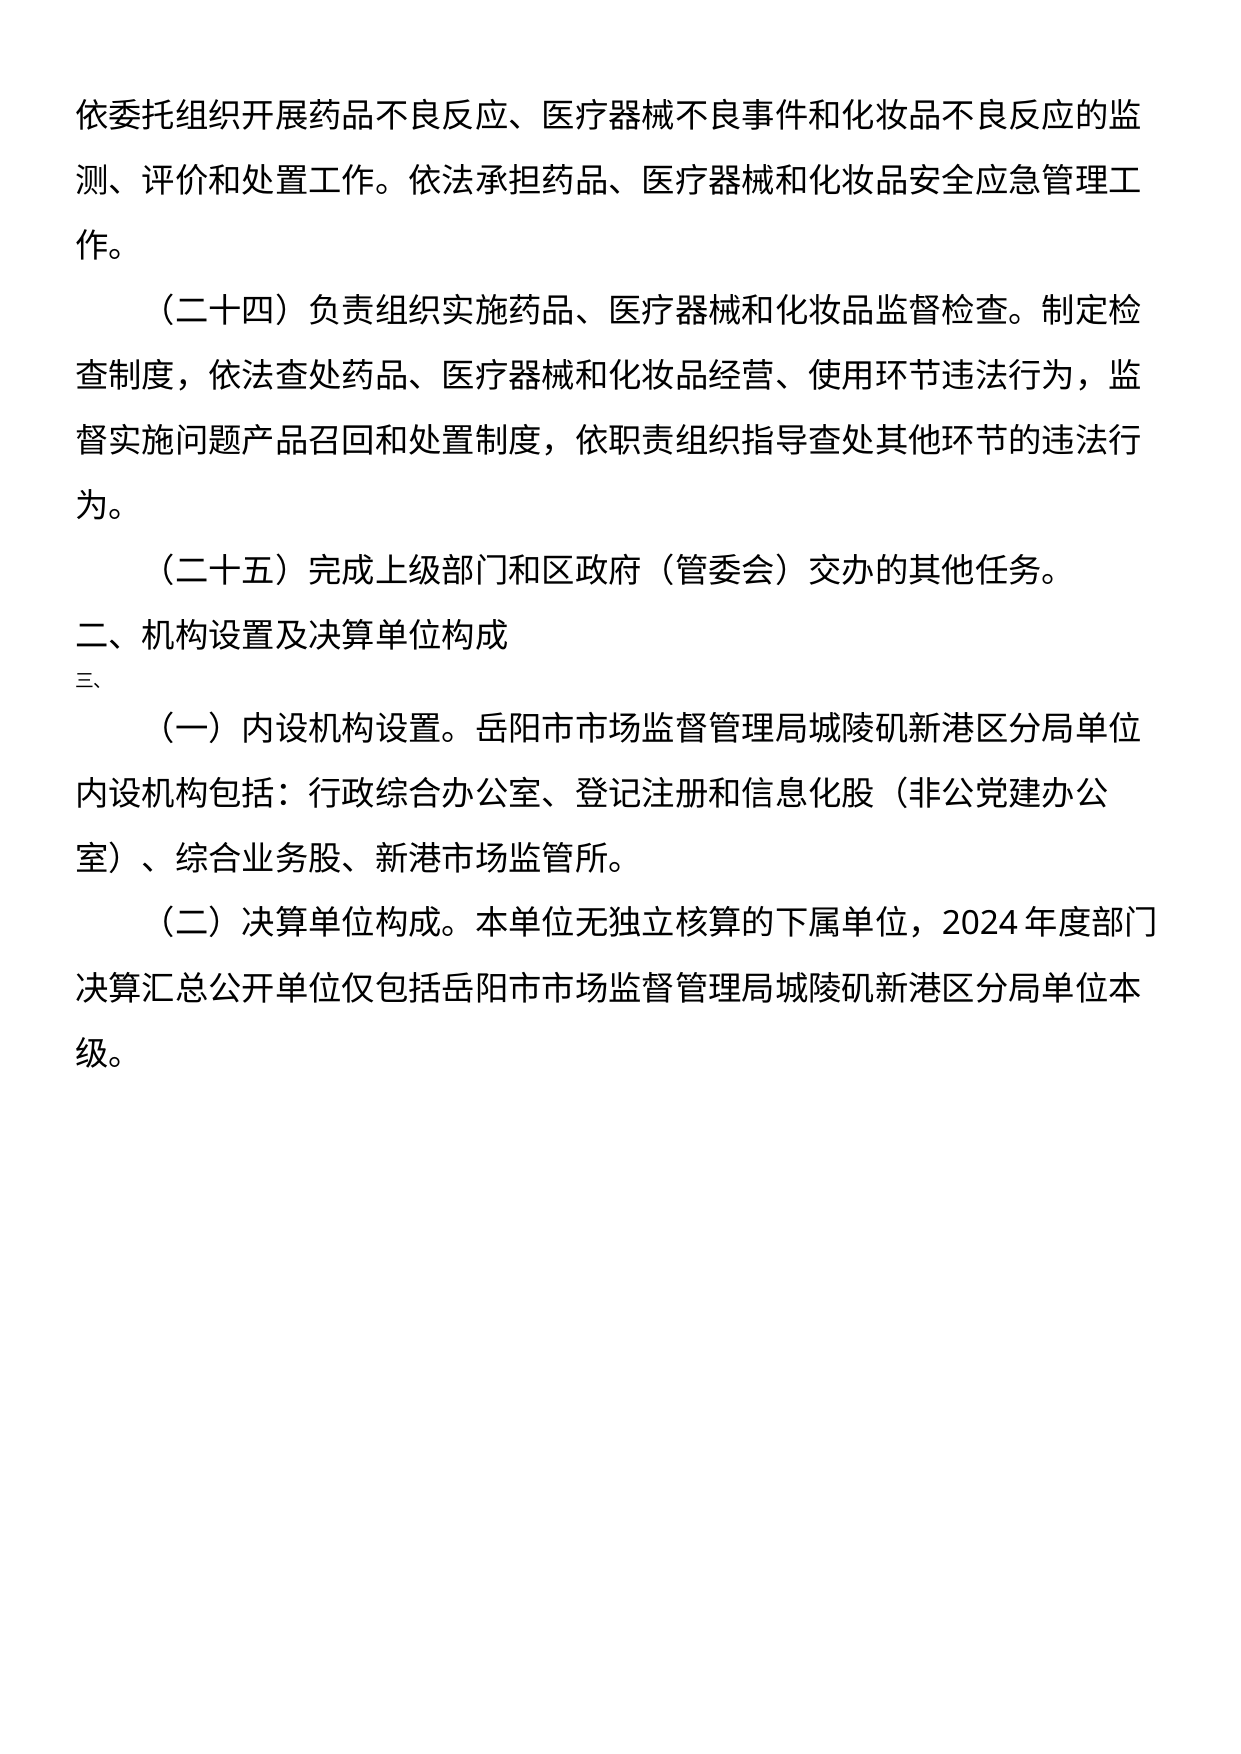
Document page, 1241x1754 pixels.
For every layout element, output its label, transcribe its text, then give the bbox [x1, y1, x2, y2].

text （二十四）负责组织实施药品、医疗器械和化妆品监督检查。制定检查制度，依法查处药品、医疗器械和化妆品经营、使用环节违法行为，监督实施问题产品召回和处置制度，依职责组织指导查处其他环节的违法行为。 [75, 276, 1165, 536]
list 机构设置及决算单位构成 [75, 601, 1165, 666]
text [75, 81, 1165, 276]
text （二十五）完成上级部门和区政府（管委会）交办的其他任务。 [75, 536, 1165, 601]
text （二）决算单位构成。本单位无独立核算的下属单位，2024年度部门决算汇总公开单位仅包括岳阳市市场监督管理局城陵矶新港区分局单位本级。 [75, 888, 1165, 1083]
text （一）内设机构设置。岳阳市市场监督管理局城陵矶新港区分局单位内设机构包括：行政综合办公室、登记注册和信息化股（非公党建办公室）、综合业务股、新港市场监管所。 [75, 693, 1165, 888]
